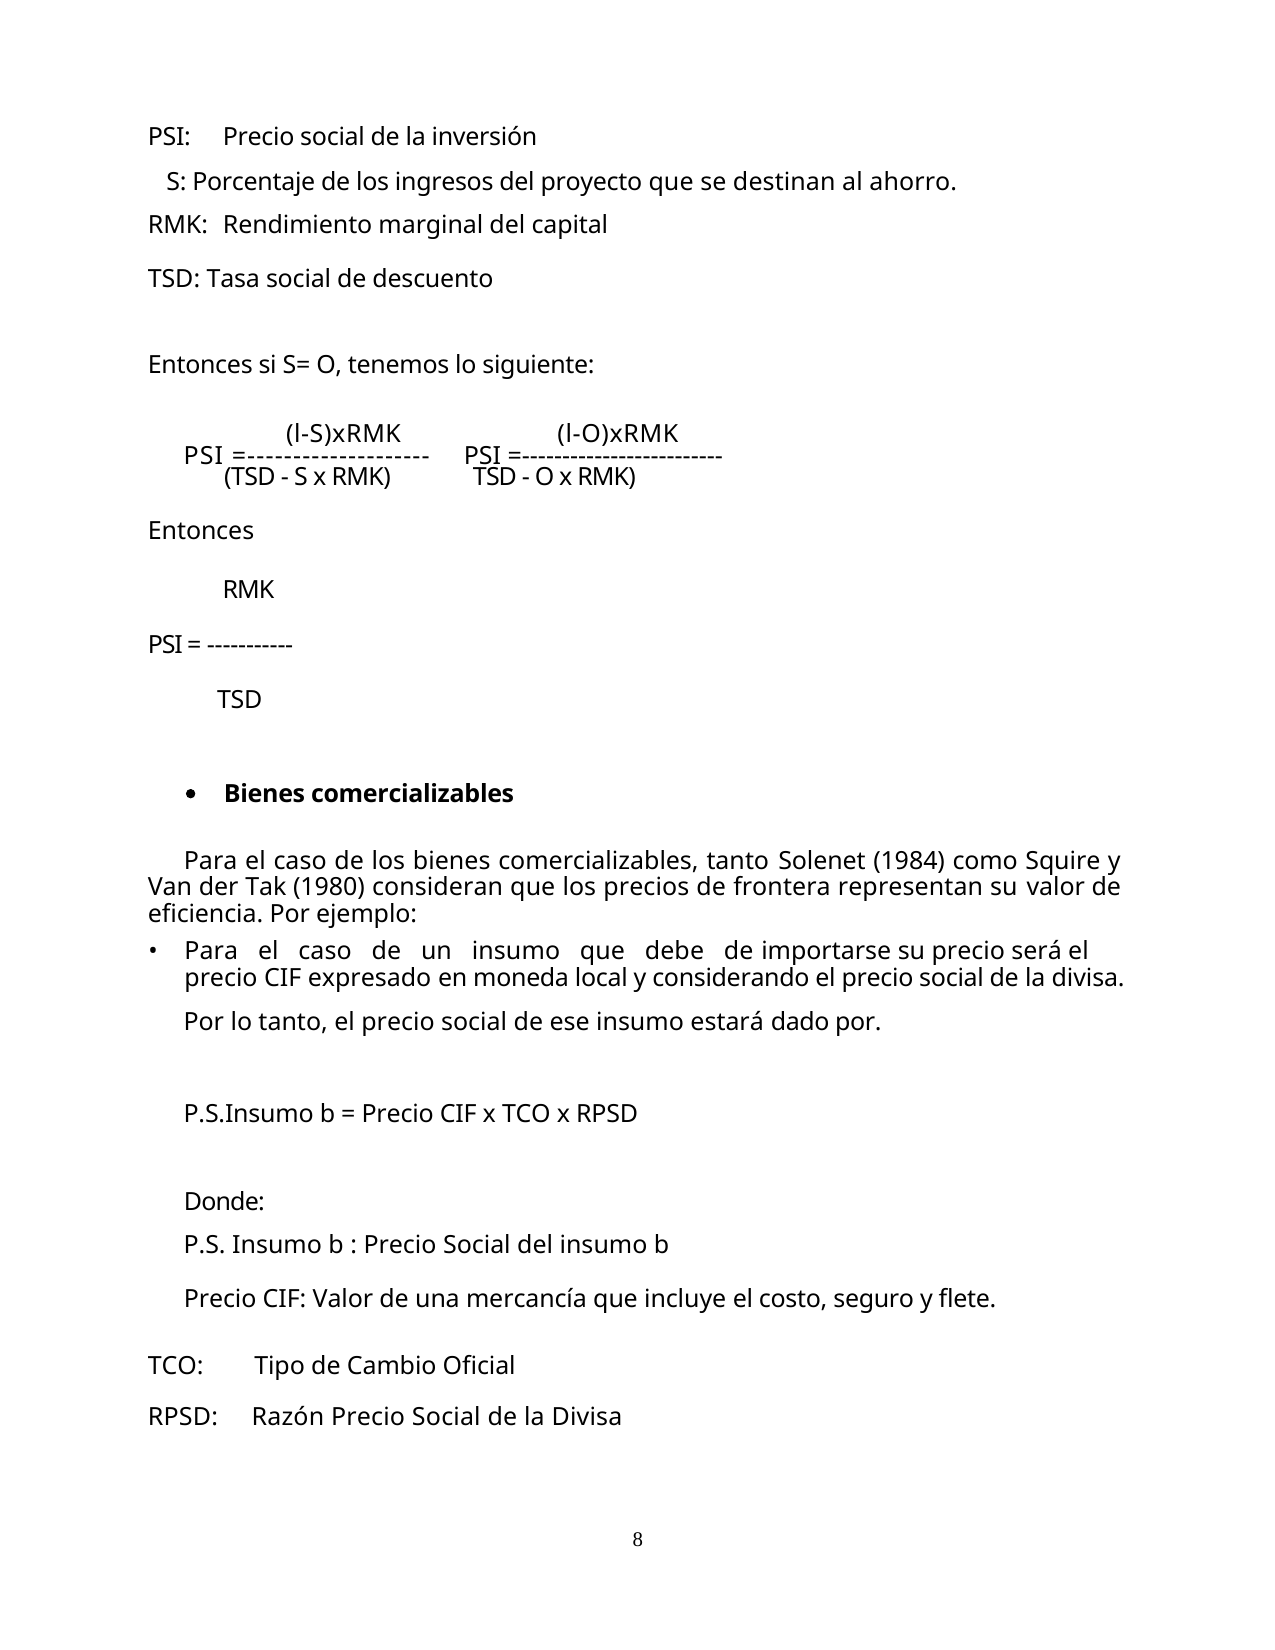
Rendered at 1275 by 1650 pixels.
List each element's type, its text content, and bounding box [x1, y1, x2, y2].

text Entonces [148, 513, 1127, 547]
text Donde: [184, 1175, 1127, 1219]
text (TSD - S x RMK) TSD - O x RMK) [189, 468, 1127, 490]
text Por lo tanto, el precio social de ese insumo estará dado por. [148, 1009, 1119, 1035]
text PSI = ----------- [148, 640, 1127, 657]
text RPSD: Razón Precio Social de la Divisa [148, 1398, 1127, 1432]
text TCO: Tipo de Cambio Oficial [148, 1347, 1127, 1381]
text Entonces si S= O, tenemos lo siguiente: [148, 347, 1127, 381]
text Para el caso de los bienes comercializables, tanto Solenet (1984) como Squire y Van der Tak (1980) consideran que los precios de frontera representan su valor de eficiencia. Por ejemplo: [148, 848, 1121, 928]
text RMK: Rendimiento marginal del capital [148, 212, 1085, 239]
text RMK [148, 585, 1127, 602]
text S: Porcentaje de los ingresos del proyecto que se destinan al ahorro. [148, 169, 1085, 196]
text (l-S)xRMK (l-O)xRMK PSI =-------------------- PSI =------------------------- [183, 426, 1127, 468]
text Precio CIF: Valor de una mercancía que incluye el costo, seguro y flete. [184, 1286, 1127, 1313]
text P.S. Insumo b : Precio Social del insumo b [183, 1219, 1127, 1263]
text PSI: Precio social de la inversión [148, 118, 1127, 152]
list Bienes comercializables [186, 776, 1127, 810]
text TSD: Tasa social de descuento [148, 244, 1043, 298]
text P.S.Insumo b = Precio CIF x TCO x RPSD [183, 1087, 1127, 1131]
text • Para el caso de un insumo que debe de importarse su precio será el precio CIF expresado en moneda local y considerando el precio social de la divisa. [148, 939, 1127, 992]
text TSD [148, 695, 1127, 712]
